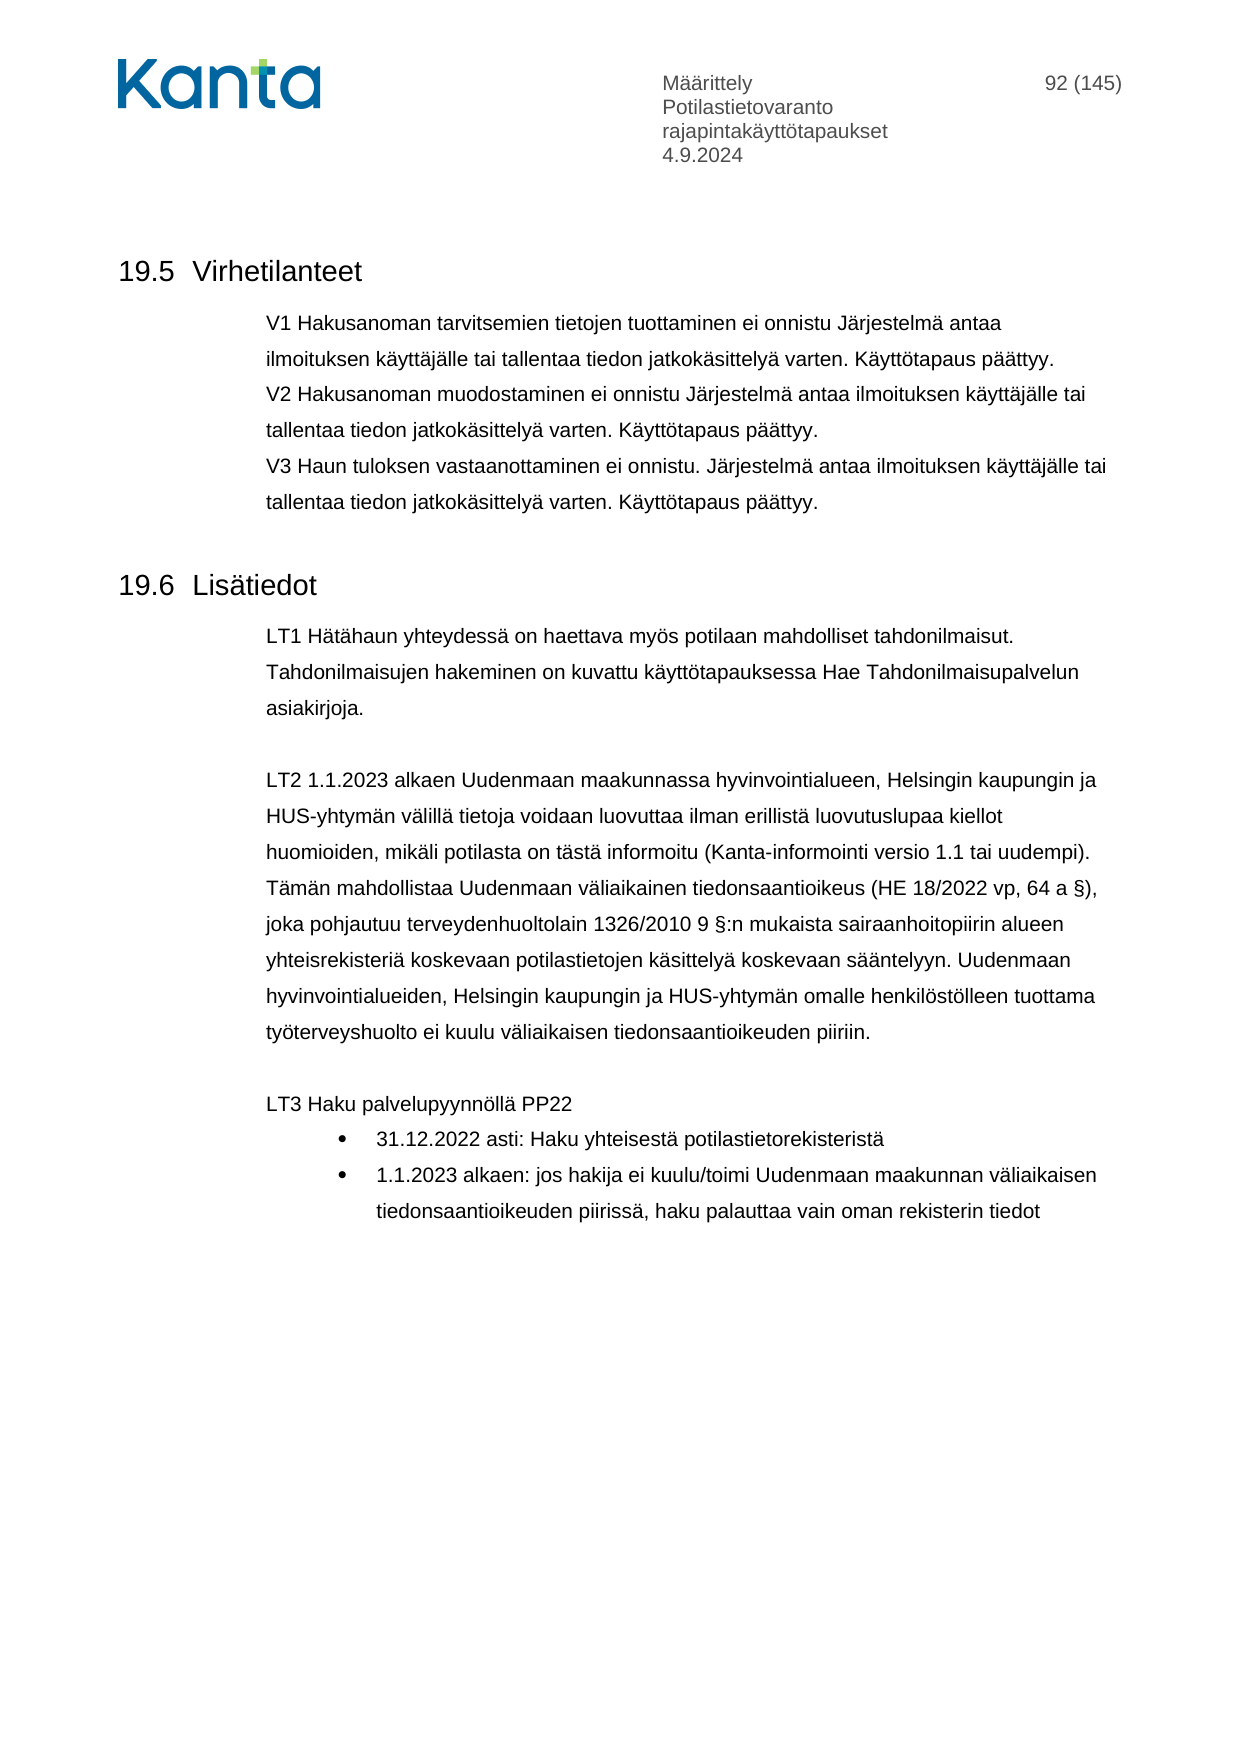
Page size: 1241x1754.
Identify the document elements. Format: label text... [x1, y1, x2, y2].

list 31.12.2022 asti: Haku yhteisestä potilastietorekisteristä [339, 1127, 1107, 1151]
text LT1 Hätähaun yhteydessä on haettava myös potilaan mahdolliset tahdonilmaisut. Tahdonilmaisujen hakeminen on kuvattu käyttötapauksessa Hae Tahdonilmaisupalvelun asiakirjoja. [266, 624, 1107, 720]
text LT2 1.1.2023 alkaen Uudenmaan maakunnassa hyvinvointialueen, Helsingin kaupungin ja HUS-yhtymän välillä tietoja voidaan luovuttaa ilman erillistä luovutuslupaa kiellot huomioiden, mikäli potilasta on tästä informoitu (Kanta-informointi versio 1.1 tai uudempi). Tämän mahdollistaa Uudenmaan väliaikainen tiedonsaantioikeus (HE 18/2022 vp, 64 a §), joka pohjautuu terveydenhuoltolain 1326/2010 9 §:n mukaista sairaanhoitopiirin alueen yhteisrekisteriä koskevaan potilastietojen käsittelyä koskevaan sääntelyyn. Uudenmaan hyvinvointialueiden, Helsingin kaupungin ja HUS-yhtymän omalle henkilöstölleen tuottama työterveyshuolto ei kuulu väliaikaisen tiedonsaantioikeuden piiriin. [266, 732, 1107, 1043]
text V3 Haun tuloksen vastaanottaminen ei onnistu. Järjestelmä antaa ilmoituksen käyttäjälle tai tallentaa tiedon jatkokäsittelyä varten. Käyttötapaus päättyy. [266, 454, 1107, 514]
subtitle Lisätiedot [118, 568, 1107, 601]
picture [118, 59, 321, 109]
text LT3 Haku palvelupyynnöllä PP22 [266, 1091, 1107, 1115]
list 1.1.2023 alkaen: jos hakija ei kuulu/toimi Uudenmaan maakunnan väliaikaisen tiedonsaantioikeuden piirissä, haku palauttaa vain oman rekisterin tiedot [339, 1163, 1107, 1223]
text V2 Hakusanoman muodostaminen ei onnistu Järjestelmä antaa ilmoituksen käyttäjälle tai tallentaa tiedon jatkokäsittelyä varten. Käyttötapaus päättyy. [266, 382, 1107, 442]
subtitle Virhetilanteet [118, 254, 1107, 287]
text V1 Hakusanoman tarvitsemien tietojen tuottaminen ei onnistu Järjestelmä antaa ilmoituksen käyttäjälle tai tallentaa tiedon jatkokäsittelyä varten. Käyttötapaus päättyy. [266, 310, 1107, 370]
